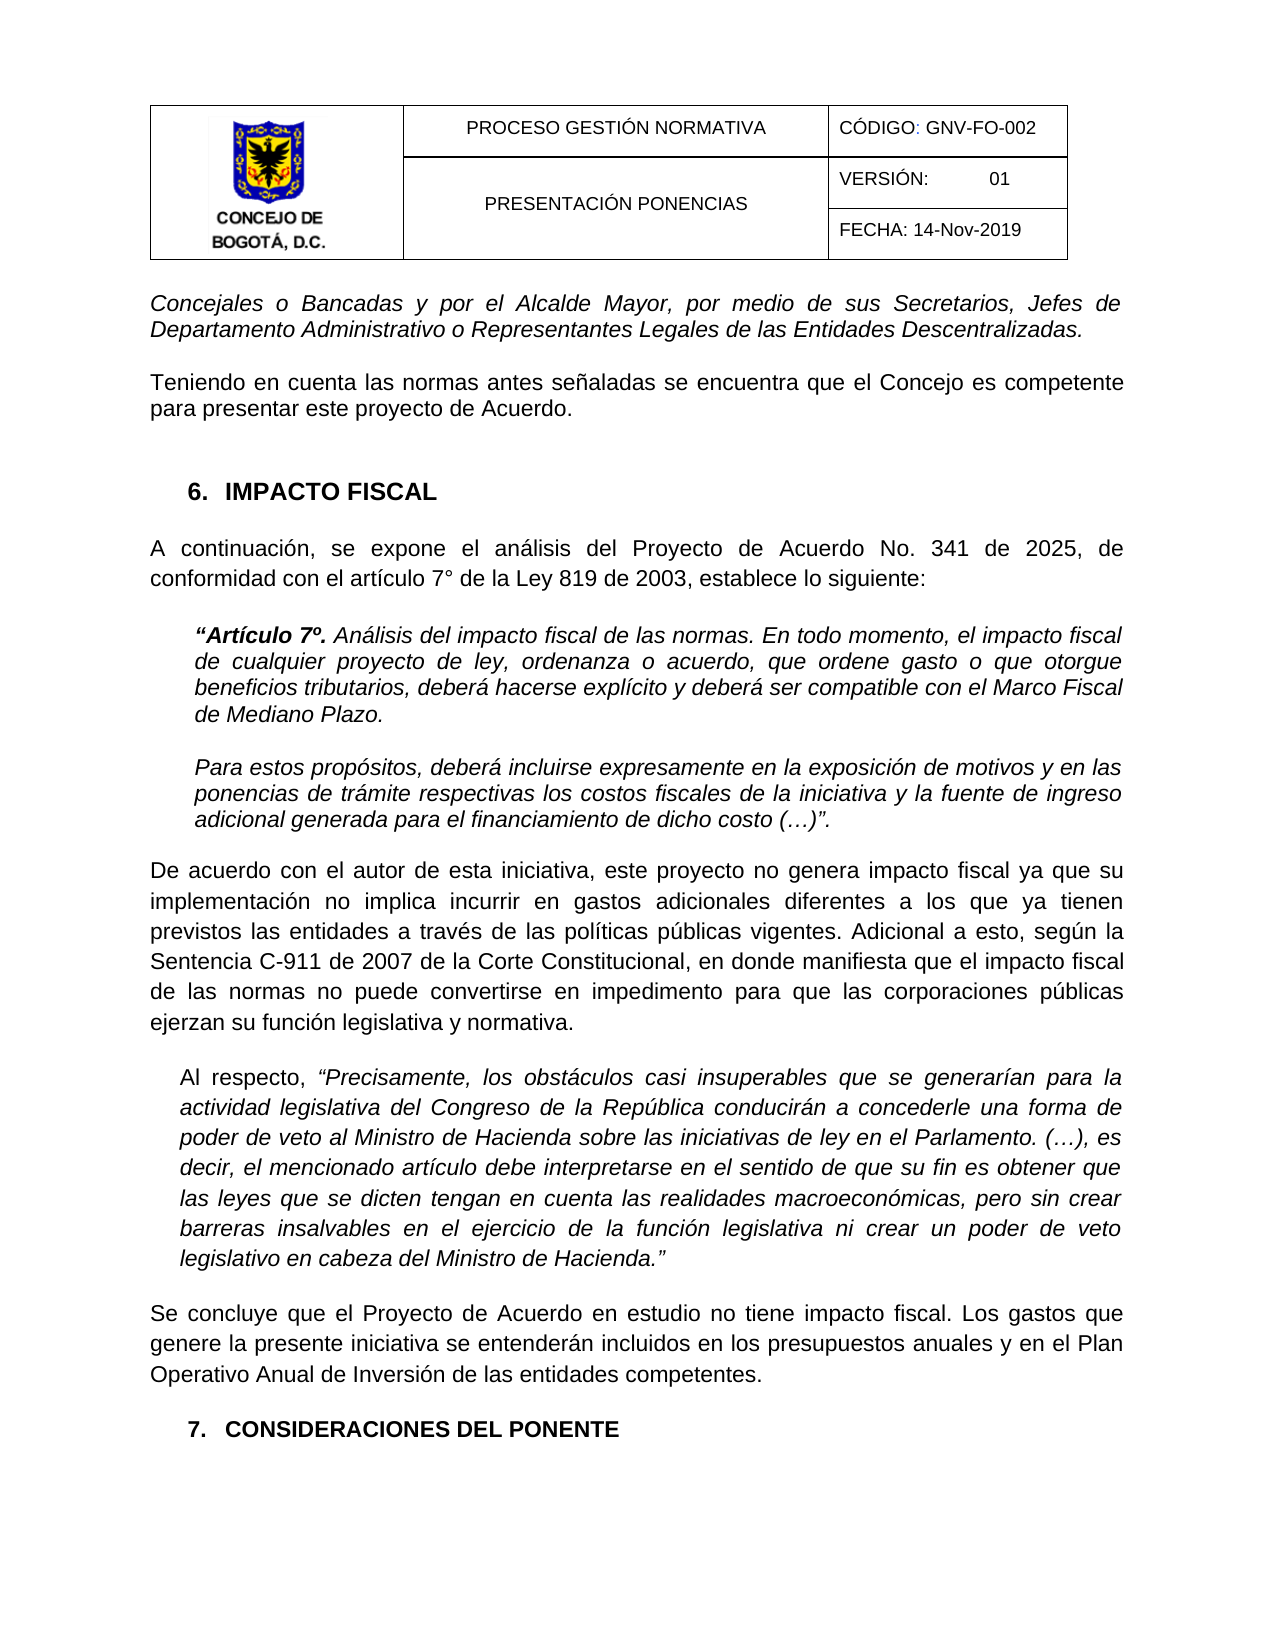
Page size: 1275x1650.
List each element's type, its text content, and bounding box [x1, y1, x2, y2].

text De acuerdo con el autor de esta iniciativa, este proyecto no genera impacto fiscal ya que su implementación no implica incurrir en gastos adicionales diferentes a los que ya tienen previstos las entidades a través de las políticas públicas vigentes. Adicional a esto, según la Sentencia C-911 de 2007 de la Corte Constitucional, en donde manifiesta que el impacto fiscal de las normas no puede convertirse en impedimento para que las corporaciones públicas ejerzan su función legislativa y normativa. [150, 857, 1125, 1035]
list IMPACTO FISCAL [187, 477, 1125, 506]
text Al respecto, “Precisamente, los obstáculos casi insuperables que se generarían para la actividad legislativa del Congreso de la República conducirán a concederle una forma de poder de veto al Ministro de Hacienda sobre las iniciativas de ley en el Parlamento. (…), es decir, el mencionado artículo debe interpretarse en el sentido de que su fin es obtener que las leyes que se dicten tengan en cuenta las realidades macroeconómicas, pero sin crear barreras insalvables en el ejercicio de la función legislativa ni crear un poder de veto legislativo en cabeza del Ministro de Hacienda.” [179, 1064, 1125, 1271]
text A continuación, se expone el análisis del Proyecto de Acuerdo No. 341 de 2025, de conformidad con el artículo 7° de la Ley 819 de 2003, establece lo siguiente: [150, 535, 1125, 591]
text Para estos propósitos, deberá incluirse expresamente en la exposición de motivos y en las ponencias de trámite respectivas los costos fiscales de la iniciativa y la fuente de ingreso adicional generada para el financiamiento de dicho costo (…)”. [194, 753, 1125, 832]
picture [207, 115, 329, 254]
text Se concluye que el Proyecto de Acuerdo en estudio no tiene impacto fiscal. Los gastos que genere la presente iniciativa se entenderán incluidos en los presupuestos anuales y en el Plan Operativo Anual de Inversión de las entidades competentes. [150, 1300, 1125, 1387]
list CONSIDERACIONES DEL PONENTE [187, 1416, 1125, 1442]
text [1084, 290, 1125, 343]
text Teniendo en cuenta las normas antes señaladas se encuentra que el Concejo es competente para presentar este proyecto de Acuerdo. [150, 369, 1125, 422]
text “Artículo 7º. Análisis del impacto fiscal de las normas. En todo momento, el impacto fiscal de cualquier proyecto de ley, ordenanza o acuerdo, que ordene gasto o que otorgue beneficios tributarios, deberá hacerse explícito y deberá ser compatible con el Marco Fiscal de Mediano Plazo. [194, 622, 1125, 727]
